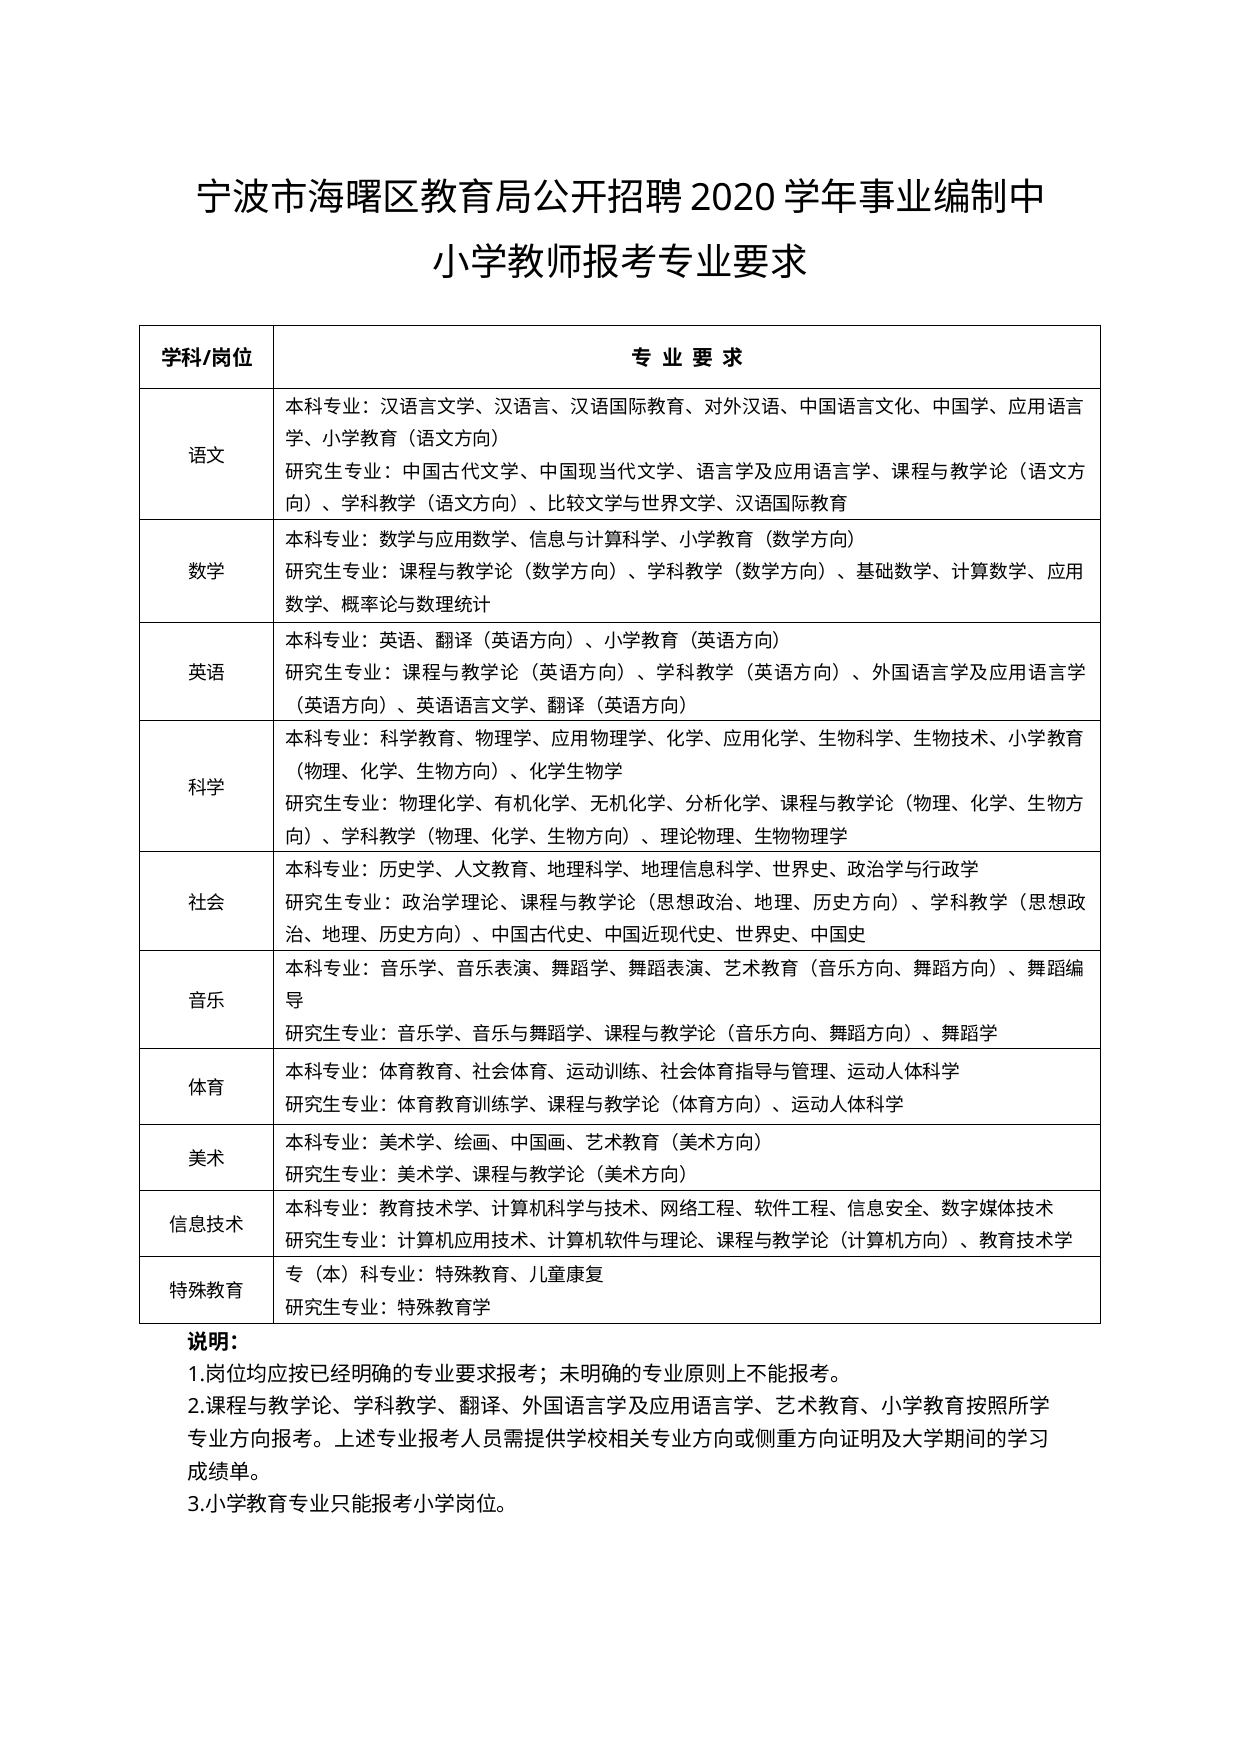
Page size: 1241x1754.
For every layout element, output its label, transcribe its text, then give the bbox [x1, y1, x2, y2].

table_cell 信息技术 [140, 1191, 273, 1256]
table_cell 数学 [140, 520, 273, 622]
table_cell 本科专业：音乐学、音乐表演、舞蹈学、舞蹈表演、艺术教育（音乐方向、舞蹈方向）、舞蹈编导 研究生专业：音乐学、音乐与舞蹈学、课程与教学论（音乐方向、舞蹈方向）、舞蹈学 [274, 951, 1100, 1048]
table_header 专 业 要 求 [274, 326, 1100, 388]
table_header 学科/岗位 [140, 326, 273, 388]
table_cell 音乐 [140, 951, 273, 1048]
text 说明： [187, 1324, 1053, 1356]
table_cell 语文 [140, 389, 273, 519]
table_cell 本科专业：数学与应用数学、信息与计算科学、小学教育（数学方向） 研究生专业：课程与教学论（数学方向）、学科教学（数学方向）、基础数学、计算数学、应用数学、概率论与数理统计 [274, 520, 1100, 622]
table_cell 体育 [140, 1049, 273, 1124]
table_cell 特殊教育 [140, 1257, 273, 1323]
table_cell 英语 [140, 623, 273, 720]
table_cell 本科专业：英语、翻译（英语方向）、小学教育（英语方向） 研究生专业：课程与教学论（英语方向）、学科教学（英语方向）、外国语言学及应用语言学（英语方向）、英语语言文学、翻译（英语方向） [274, 623, 1100, 720]
table_cell 美术 [140, 1125, 273, 1190]
text 2.课程与教学论、学科教学、翻译、外国语言学及应用语言学、艺术教育、小学教育按照所学专业方向报考。上述专业报考人员需提供学校相关专业方向或侧重方向证明及大学期间的学习成绩单。 [187, 1389, 1053, 1486]
table_cell 本科专业：体育教育、社会体育、运动训练、社会体育指导与管理、运动人体科学 研究生专业：体育教育训练学、课程与教学论（体育方向）、运动人体科学 [274, 1049, 1100, 1124]
table_cell 本科专业：教育技术学、计算机科学与技术、网络工程、软件工程、信息安全、数字媒体技术 研究生专业：计算机应用技术、计算机软件与理论、课程与教学论（计算机方向）、教育技术学 [274, 1191, 1100, 1256]
table_cell 本科专业：科学教育、物理学、应用物理学、化学、应用化学、生物科学、生物技术、小学教育（物理、化学、生物方向）、化学生物学 研究生专业：物理化学、有机化学、无机化学、分析化学、课程与教学论（物理、化学、生物方向）、学科教学（物理、化学、生物方向）、理论物理、生物物理学 [274, 721, 1100, 851]
table_cell 本科专业：美术学、绘画、中国画、艺术教育（美术方向） 研究生专业：美术学、课程与教学论（美术方向） [274, 1125, 1100, 1190]
table_cell 科学 [140, 721, 273, 851]
text 3.小学教育专业只能报考小学岗位。 [187, 1486, 1053, 1519]
table_cell 社会 [140, 852, 273, 950]
table_cell 专（本）科专业：特殊教育、儿童康复 研究生专业：特殊教育学 [274, 1257, 1100, 1323]
table_cell 本科专业：汉语言文学、汉语言、汉语国际教育、对外汉语、中国语言文化、中国学、应用语言学、小学教育（语文方向） 研究生专业：中国古代文学、中国现当代文学、语言学及应用语言学、课程与教学论（语文方向）、学科教学（语文方向）、比较文学与世界文学、汉语国际教育 [274, 389, 1100, 519]
text 1.岗位均应按已经明确的专业要求报考；未明确的专业原则上不能报考。 [187, 1356, 1053, 1389]
text 宁波市海曙区教育局公开招聘2020学年事业编制中小学教师报考专业要求 [187, 162, 1053, 292]
table_cell 本科专业：历史学、人文教育、地理科学、地理信息科学、世界史、政治学与行政学 研究生专业：政治学理论、课程与教学论（思想政治、地理、历史方向）、学科教学（思想政治、地理、历史方向）、中国古代史、中国近现代史、世界史、中国史 [274, 852, 1100, 950]
